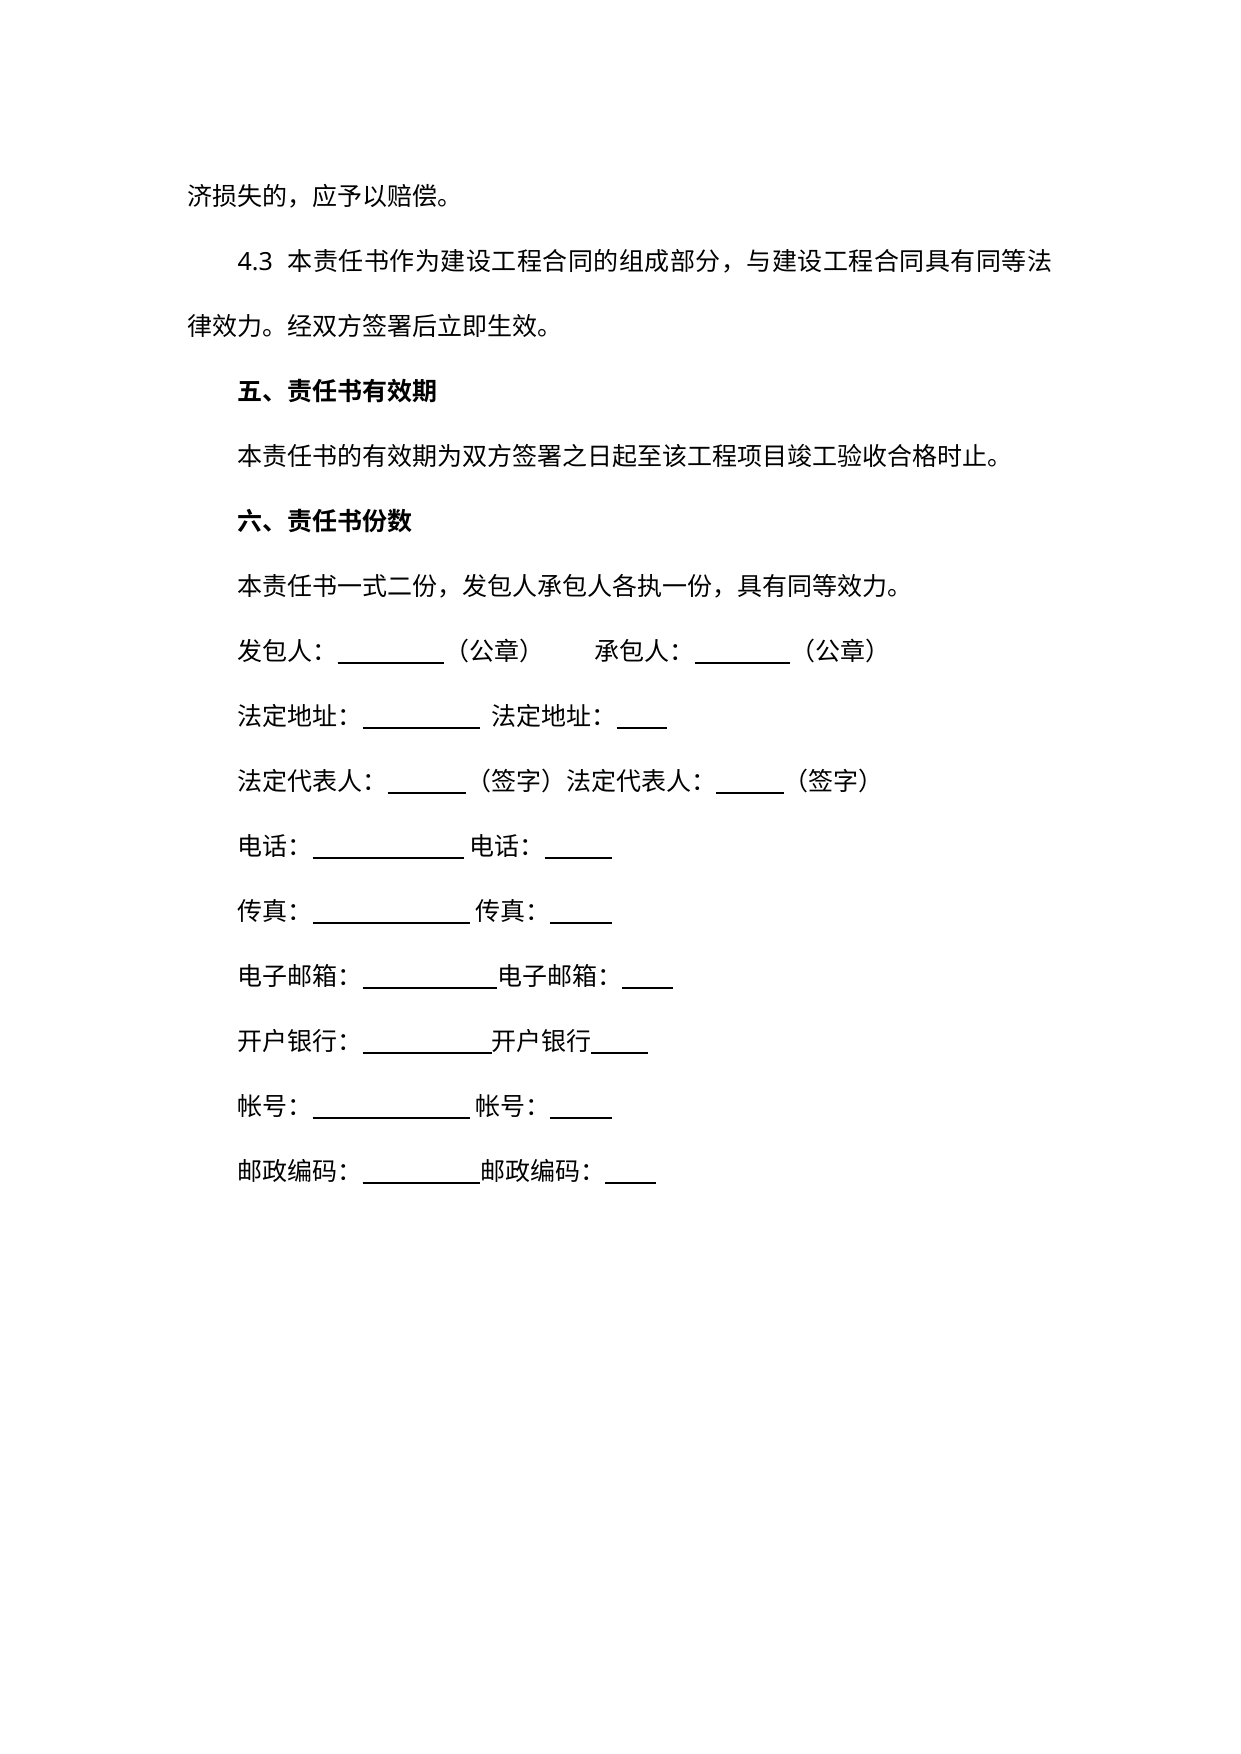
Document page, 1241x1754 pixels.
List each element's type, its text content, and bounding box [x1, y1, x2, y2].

text 4.3 本责任书作为建设工程合同的组成部分，与建设工程合同具有同等法律效力。经双方签署后立即生效。 [187, 227, 1053, 357]
text 传真： 传真： [187, 877, 1053, 942]
text 开户银行： 开户银行 [187, 1007, 1053, 1072]
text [187, 162, 1053, 227]
text 六、责任书份数 [187, 487, 1053, 552]
text 发包人： （公章） 承包人： （公章） [187, 617, 1053, 682]
text 电话： 电话： [187, 812, 1053, 877]
text 本责任书一式二份，发包人承包人各执一份，具有同等效力。 [187, 552, 1053, 617]
text 邮政编码： 邮政编码： [187, 1137, 1053, 1202]
text 电子邮箱： 电子邮箱： [187, 942, 1053, 1007]
text 五、责任书有效期 [187, 357, 1053, 422]
text 本责任书的有效期为双方签署之日起至该工程项目竣工验收合格时止。 [187, 422, 1053, 487]
text 帐号： 帐号： [187, 1072, 1053, 1137]
text 法定代表人： （签字）法定代表人： （签字） [187, 747, 1053, 812]
text 法定地址： 法定地址： [187, 682, 1053, 747]
